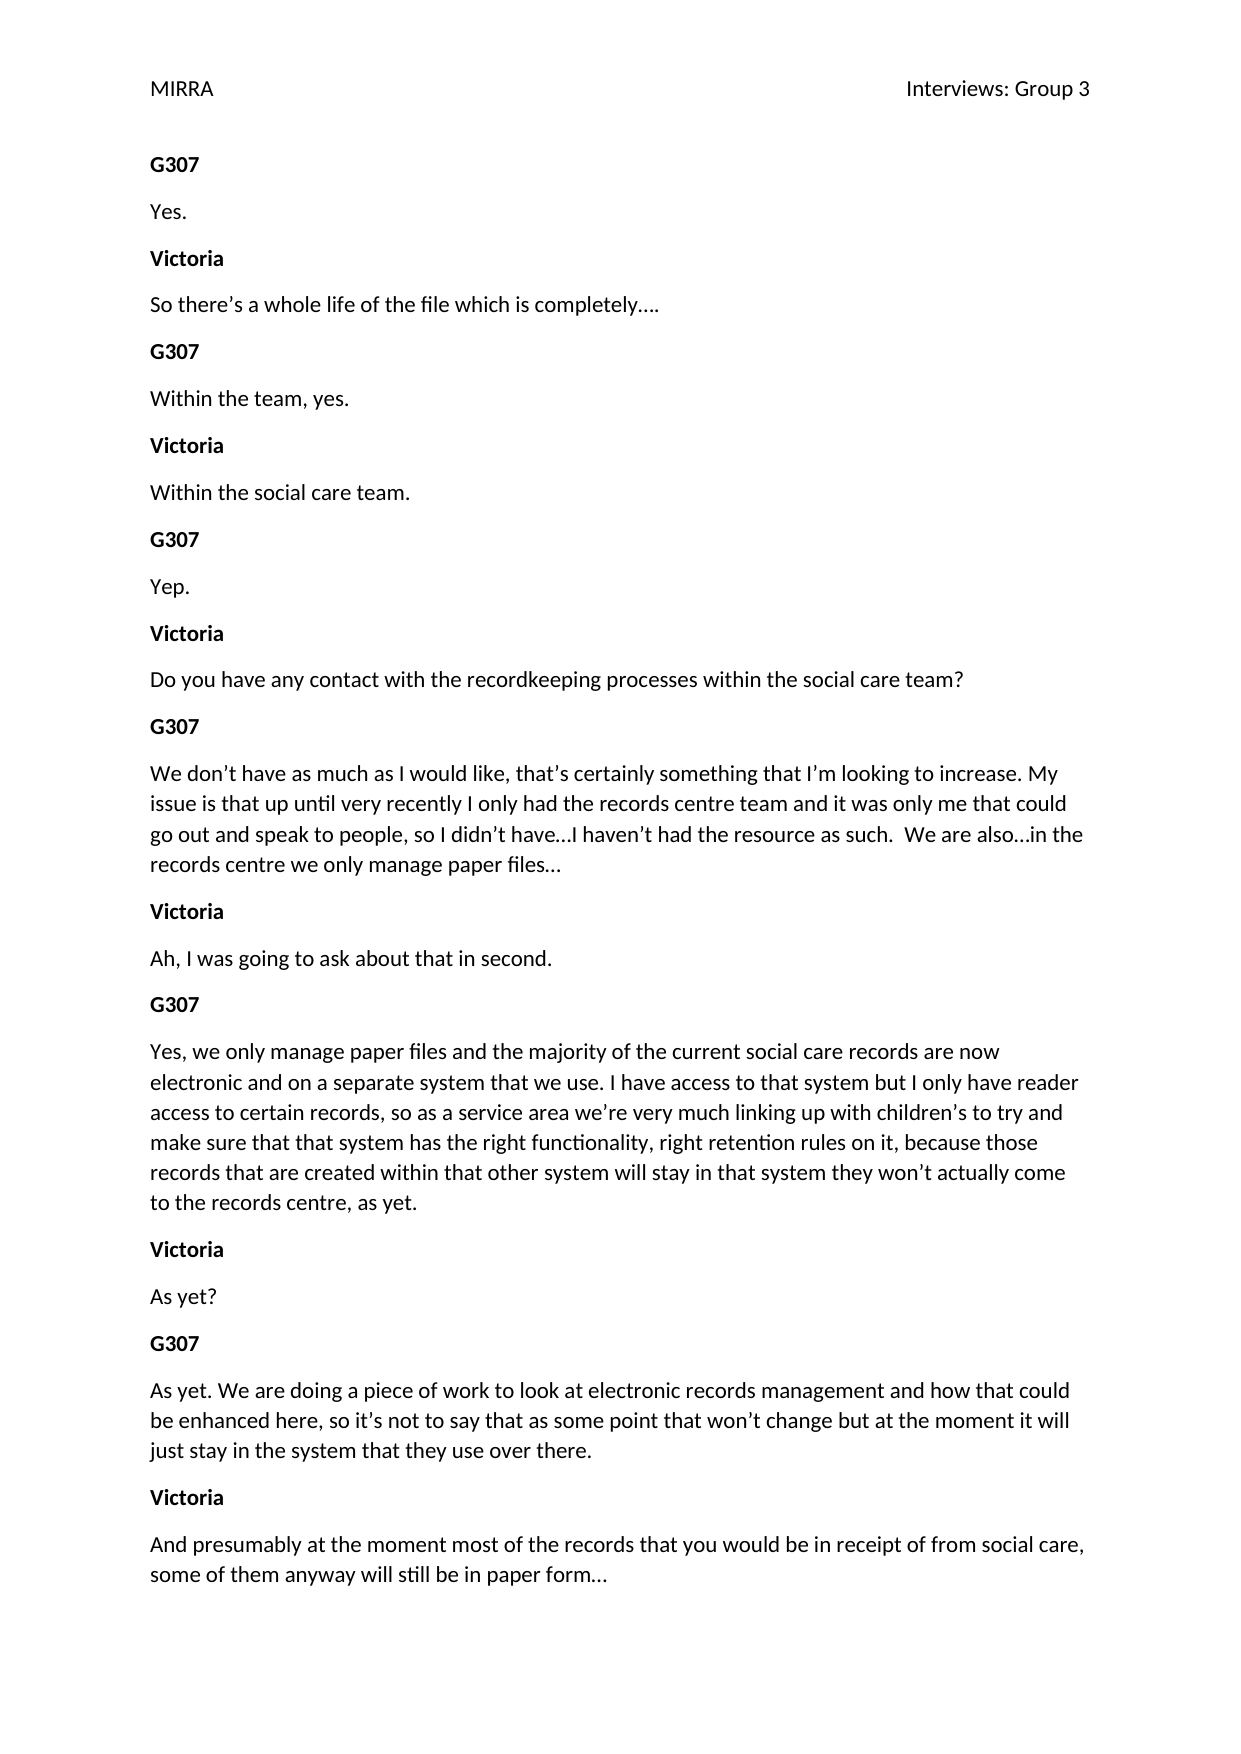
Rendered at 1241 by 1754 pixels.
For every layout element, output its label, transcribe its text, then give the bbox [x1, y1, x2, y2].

text And presumably at the moment most of the records that you would be in receipt of from social care, some of them anyway will still be in paper form… [150, 1530, 1090, 1588]
text Yes. [150, 197, 1090, 225]
text So there’s a whole life of the file which is completely…. [150, 291, 1090, 319]
text Within the social care team. [150, 478, 1090, 506]
text G307 [150, 525, 1090, 553]
text Victoria [150, 1483, 1090, 1511]
text Victoria [150, 244, 1090, 272]
text Victoria [150, 897, 1090, 925]
text G307 [150, 1329, 1090, 1357]
text G307 [150, 991, 1090, 1019]
text Yes, we only manage paper files and the majority of the current social care records are now electronic and on a separate system that we use. I have access to that system but I only have reader access to certain records, so as a service area we’re very much linking up with children’s to try and make sure that that system has the right functionality, right retention rules on it, because those records that are created within that other system will stay in that system they won’t actually come to the records centre, as yet. [150, 1037, 1090, 1217]
text G307 [150, 337, 1090, 366]
text Ah, I was going to ask about that in second. [150, 944, 1090, 972]
text Victoria [150, 431, 1090, 459]
text Victoria [150, 1235, 1090, 1263]
text G307 [150, 712, 1090, 741]
text Victoria [150, 619, 1090, 647]
text Yep. [150, 572, 1090, 600]
text As yet? [150, 1282, 1090, 1310]
text As yet. We are doing a piece of work to look at electronic records management and how that could be enhanced here, so it’s not to say that as some point that won’t change but at the moment it will just stay in the system that they use over there. [150, 1376, 1090, 1464]
text Within the team, yes. [150, 384, 1090, 412]
text We don’t have as much as I would like, that’s certainly something that I’m looking to increase. My issue is that up until very recently I only had the records centre team and it was only me that could go out and speak to people, so I didn’t have…I haven’t had the resource as such. We are also…in the records centre we only manage paper files… [150, 759, 1090, 878]
text Do you have any contact with the recordkeeping processes within the social care team? [150, 666, 1090, 694]
text G307 [150, 150, 1090, 178]
